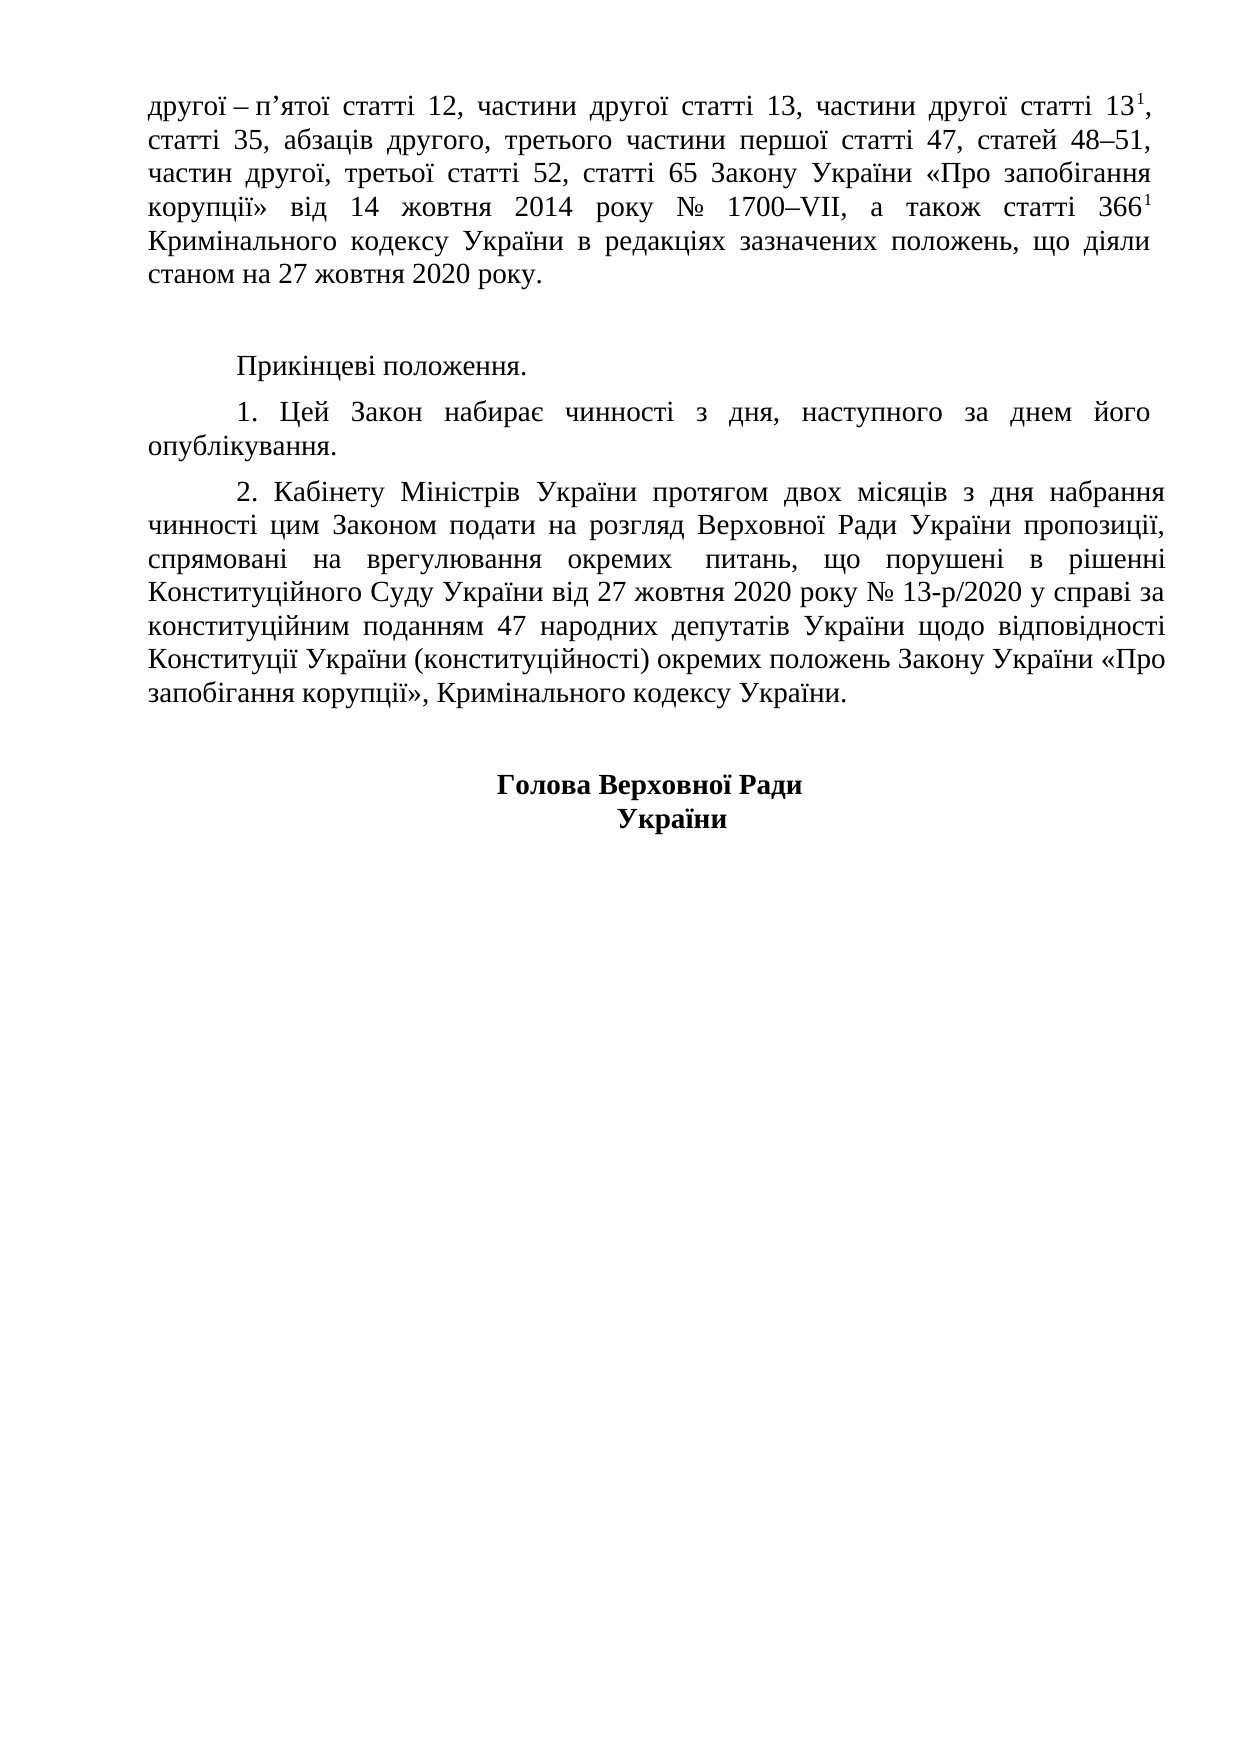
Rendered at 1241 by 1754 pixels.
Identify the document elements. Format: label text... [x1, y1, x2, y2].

text Прикінцеві положення. [148, 348, 1152, 382]
text 1. Цей Закон набирає чинності з дня, наступного за днем його опублікування. [148, 394, 1152, 461]
text 2. Кабінету Міністрів України протягом двох місяців з дня набрання чинності цим Законом подати на розгляд Верховної Ради України пропозиції, спрямовані на врегулювання окремих питань, що порушені в рішенні Конституційного Суду України від 27 жовтня 2020 року № 13-р/2020 у справі за конституційним поданням 47 народних депутатів України щодо відповідності Конституції України (конституційності) окремих положень Закону України «Про запобігання корупції», Кримінального кодексу України. [148, 474, 1166, 709]
text Голова Верховної Ради [148, 767, 1152, 801]
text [148, 88, 1152, 290]
text України [148, 801, 1152, 834]
